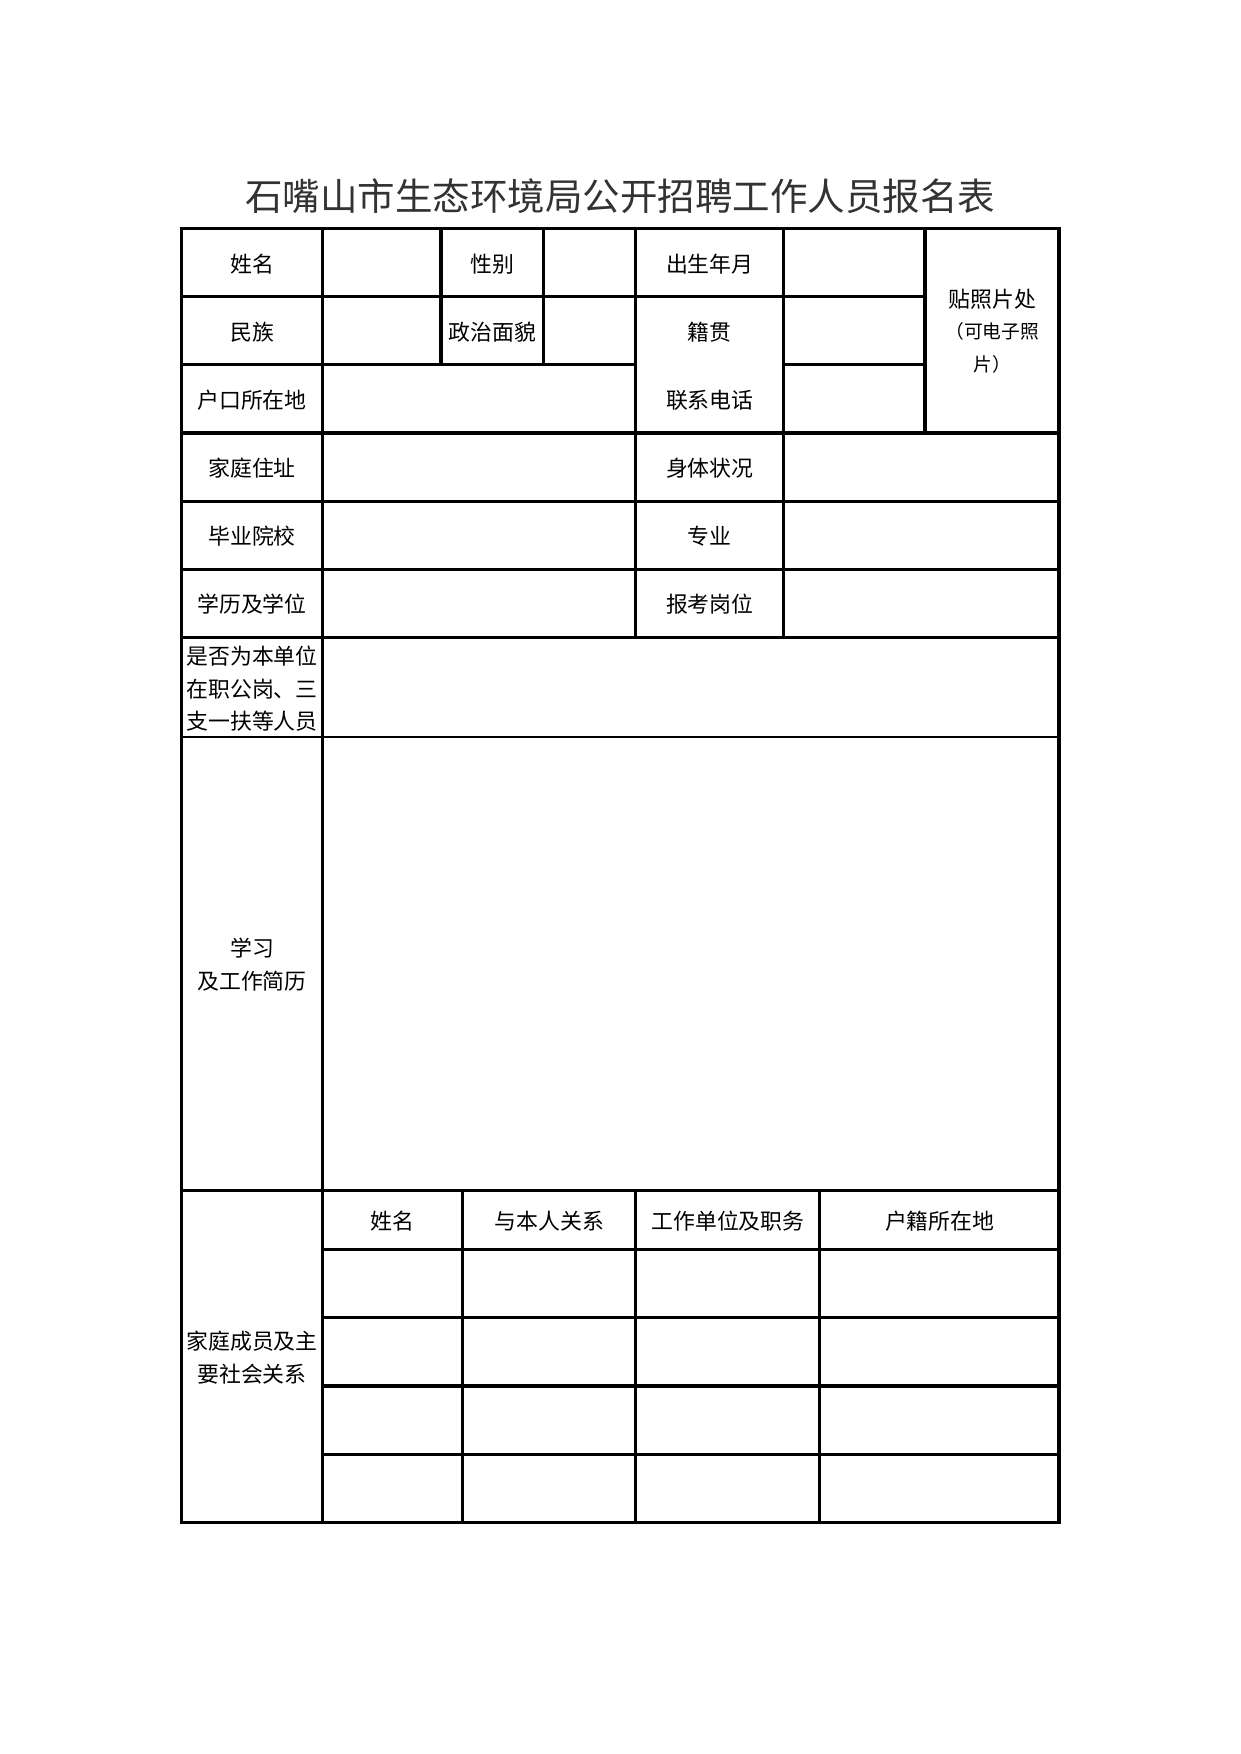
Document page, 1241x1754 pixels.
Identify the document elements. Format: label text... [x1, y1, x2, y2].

table_cell 专业 [637, 503, 782, 568]
table_cell [545, 298, 634, 363]
table_cell [324, 1319, 461, 1384]
table_cell [324, 1388, 461, 1452]
table_cell [324, 639, 1057, 736]
table_cell [324, 366, 634, 431]
table_cell 联系电话 [637, 363, 782, 431]
table_cell 家庭成员及主要社会关系 [183, 1192, 321, 1521]
table_cell 是否为本单位在职公岗、三支一扶等人员 [183, 639, 321, 736]
table_cell 毕业院校 [183, 503, 321, 568]
table_cell [821, 1251, 1057, 1316]
table_cell [324, 1251, 461, 1316]
table_cell 与本人关系 [464, 1192, 634, 1248]
table_header 贴照片处 （可电子照片） [927, 230, 1057, 431]
table_cell [821, 1388, 1057, 1452]
text 石嘴山市生态环境局公开招聘工作人员报名表 [187, 162, 1053, 227]
table_cell 工作单位及职务 [637, 1192, 818, 1248]
table_cell 民族 [183, 298, 321, 363]
table_cell [324, 298, 439, 363]
table_cell [637, 1251, 818, 1316]
table_cell [785, 571, 1057, 636]
table_cell 身体状况 [637, 435, 782, 499]
table_cell [785, 366, 923, 431]
table_cell 籍贯 [637, 298, 782, 363]
table_cell 户口所在地 [183, 366, 321, 431]
table_cell 家庭住址 [183, 435, 321, 499]
table_cell [637, 1456, 818, 1521]
table_cell [464, 1388, 634, 1452]
table_header [545, 230, 634, 295]
table_cell 报考岗位 [637, 571, 782, 636]
table_cell [324, 435, 634, 499]
table_cell 户籍所在地 [821, 1192, 1057, 1248]
table_cell [785, 298, 923, 363]
table_cell 政治面貌 [443, 298, 542, 363]
table_cell [821, 1319, 1057, 1384]
table_header 出生年月 [637, 230, 782, 295]
table_cell [324, 738, 1057, 1189]
table_cell [324, 571, 634, 636]
table_cell 学习 及工作简历 [183, 738, 321, 1189]
table_cell 姓名 [324, 1192, 461, 1248]
table_cell [821, 1456, 1057, 1521]
table_cell [464, 1251, 634, 1316]
table_cell 学历及学位 [183, 571, 321, 636]
table_header 性别 [443, 230, 542, 295]
table_cell [464, 1456, 634, 1521]
table_header 姓名 [183, 230, 321, 295]
table_cell [785, 503, 1057, 568]
table_cell [637, 1388, 818, 1452]
table_cell [324, 503, 634, 568]
table_cell [637, 1319, 818, 1384]
table_header [785, 230, 923, 295]
table_cell [464, 1319, 634, 1384]
table_cell [785, 435, 1057, 499]
table_cell [324, 1456, 461, 1521]
table_header [324, 230, 439, 295]
